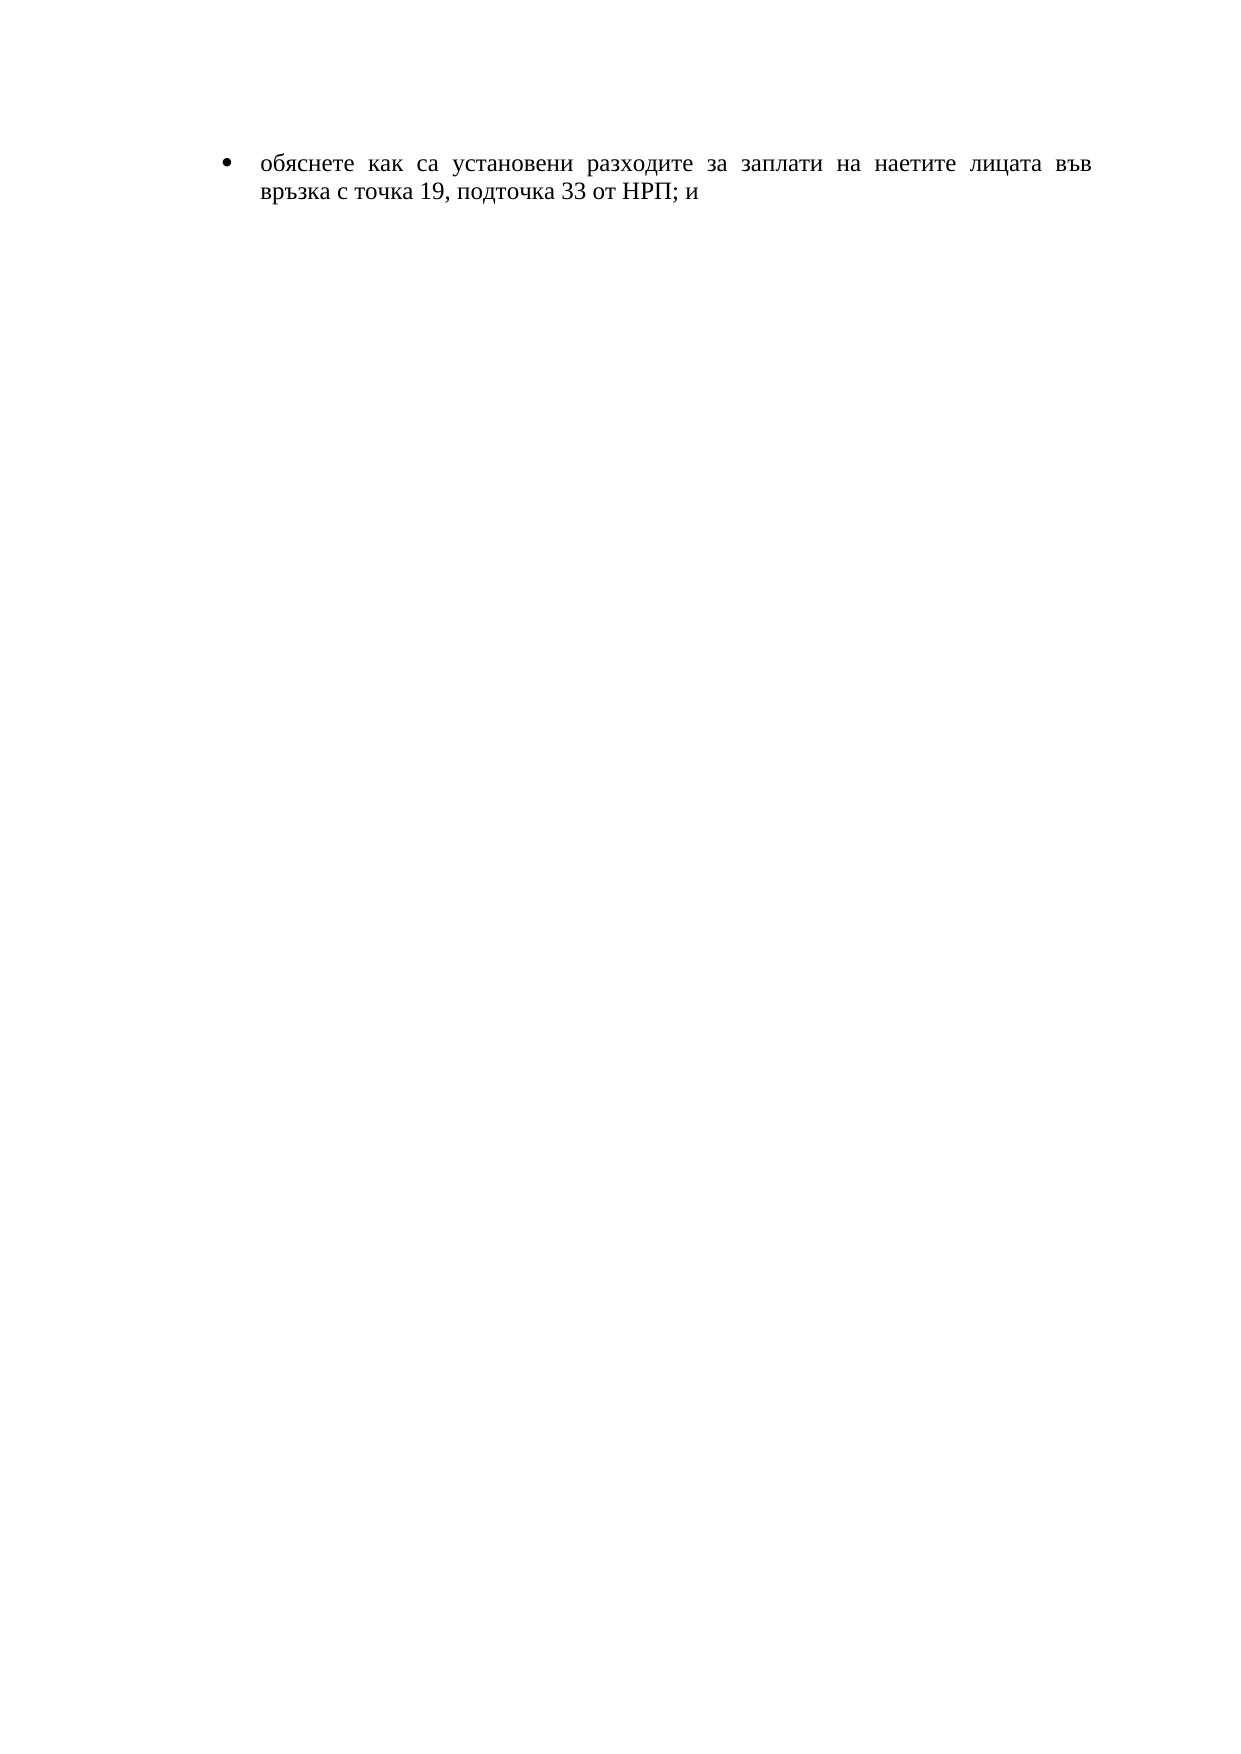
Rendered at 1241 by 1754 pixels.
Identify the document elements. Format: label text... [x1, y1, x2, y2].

list обяснете как са установени разходите за заплати на наетите лицата във връзка с точка 19, подточка 33 от НРП; и [223, 148, 1093, 205]
